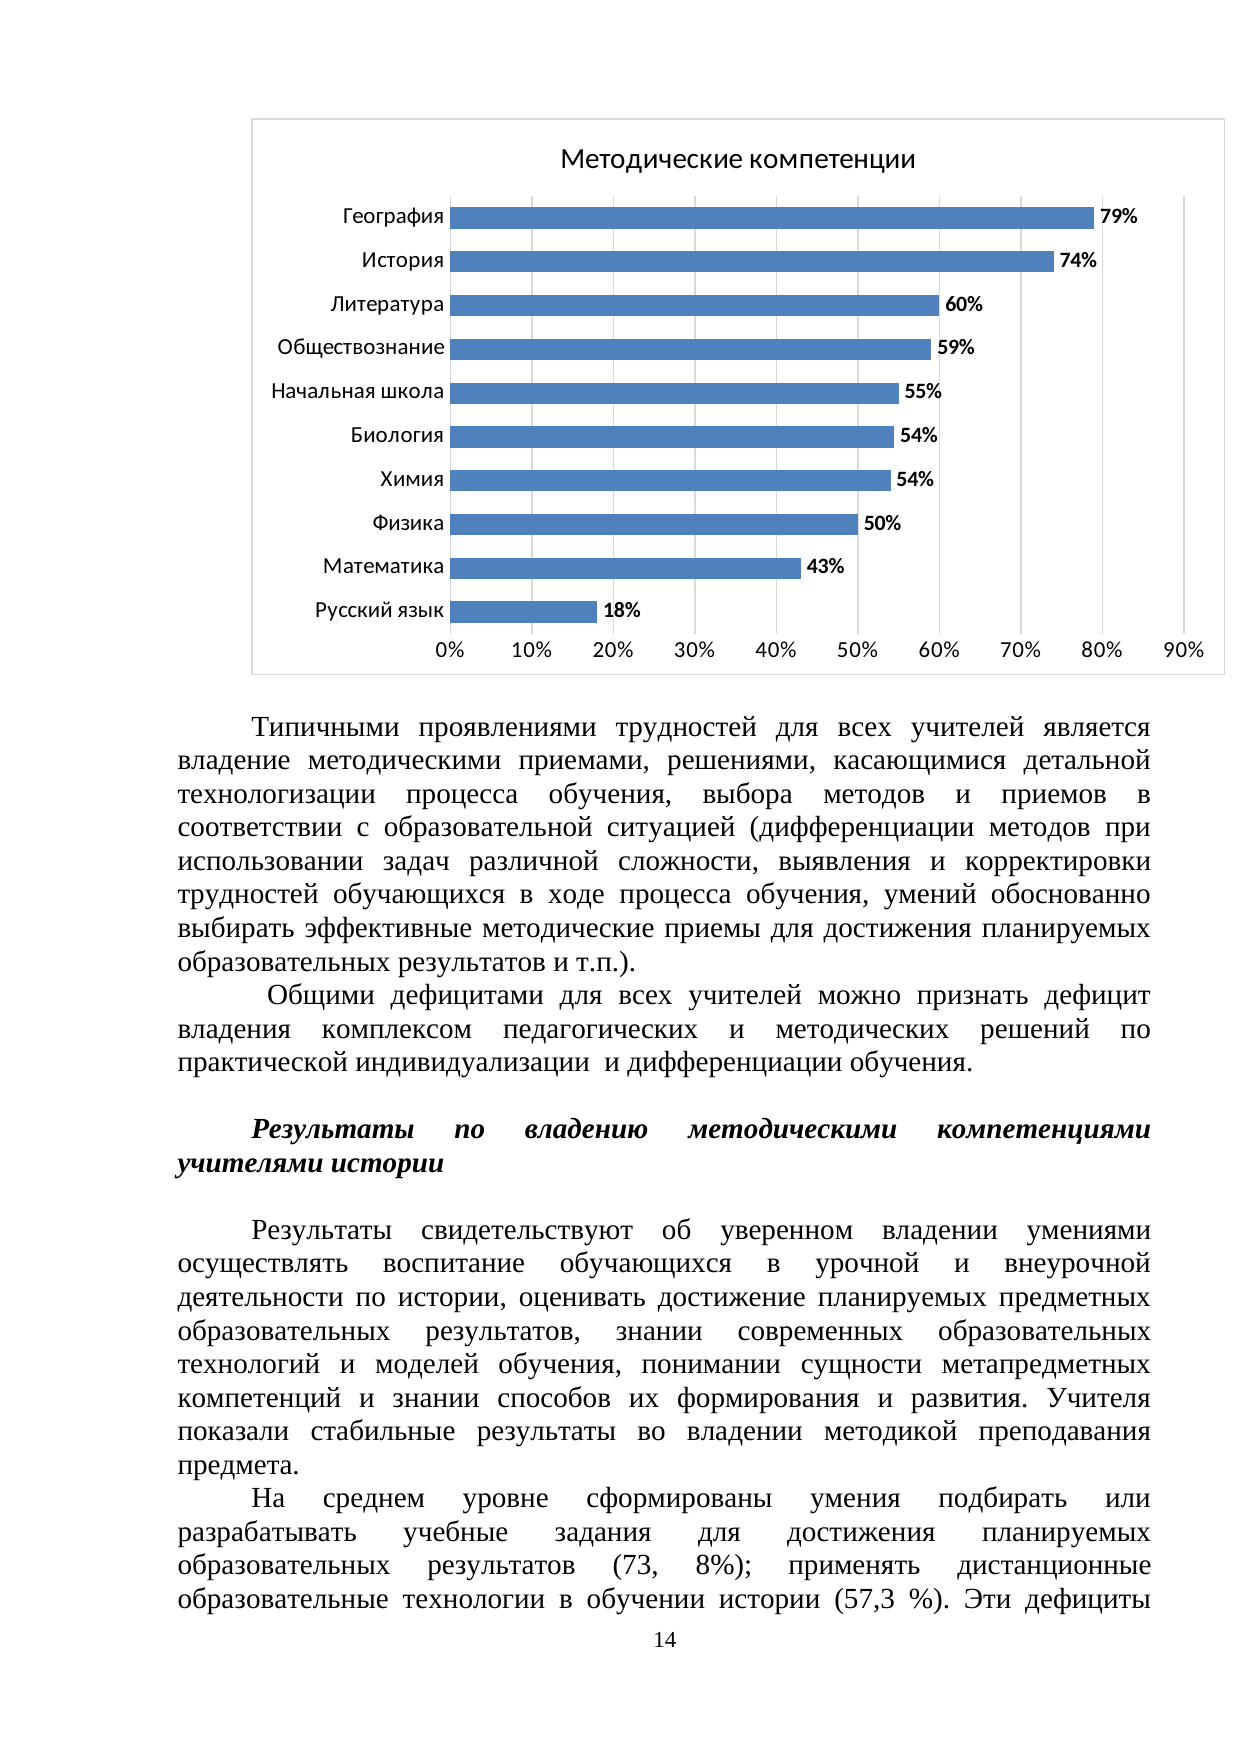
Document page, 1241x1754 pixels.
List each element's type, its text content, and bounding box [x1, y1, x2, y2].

text Результаты по владению методическими компетенциями учителями истории [177, 1111, 1152, 1178]
text Общими дефицитами для всех учителей можно признать дефицит владения комплексом педагогических и методических решений по практической индивидуализации и дифференциации обучения. [177, 977, 1152, 1078]
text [177, 1480, 1152, 1614]
text Результаты свидетельствуют об уверенном владении умениями осуществлять воспитание обучающихся в урочной и внеурочной деятельности по истории, оценивать достижение планируемых предметных образовательных результатов, знании современных образовательных технологий и моделей обучения, понимании сущности метапредметных компетенций и знании способов их формирования и развития. Учителя показали стабильные результаты во владении методикой преподавания предмета. [177, 1212, 1152, 1480]
text Типичными проявлениями трудностей для всех учителей является владение методическими приемами, решениями, касающимися детальной технологизации процесса обучения, выбора методов и приемов в соответствии с образовательной ситуацией (дифференциации методов при использовании задач различной сложности, выявления и корректировки трудностей обучающихся в ходе процесса обучения, умений обоснованно выбирать эффективные методические приемы для достижения планируемых образовательных результатов и т.п.). [177, 709, 1152, 977]
